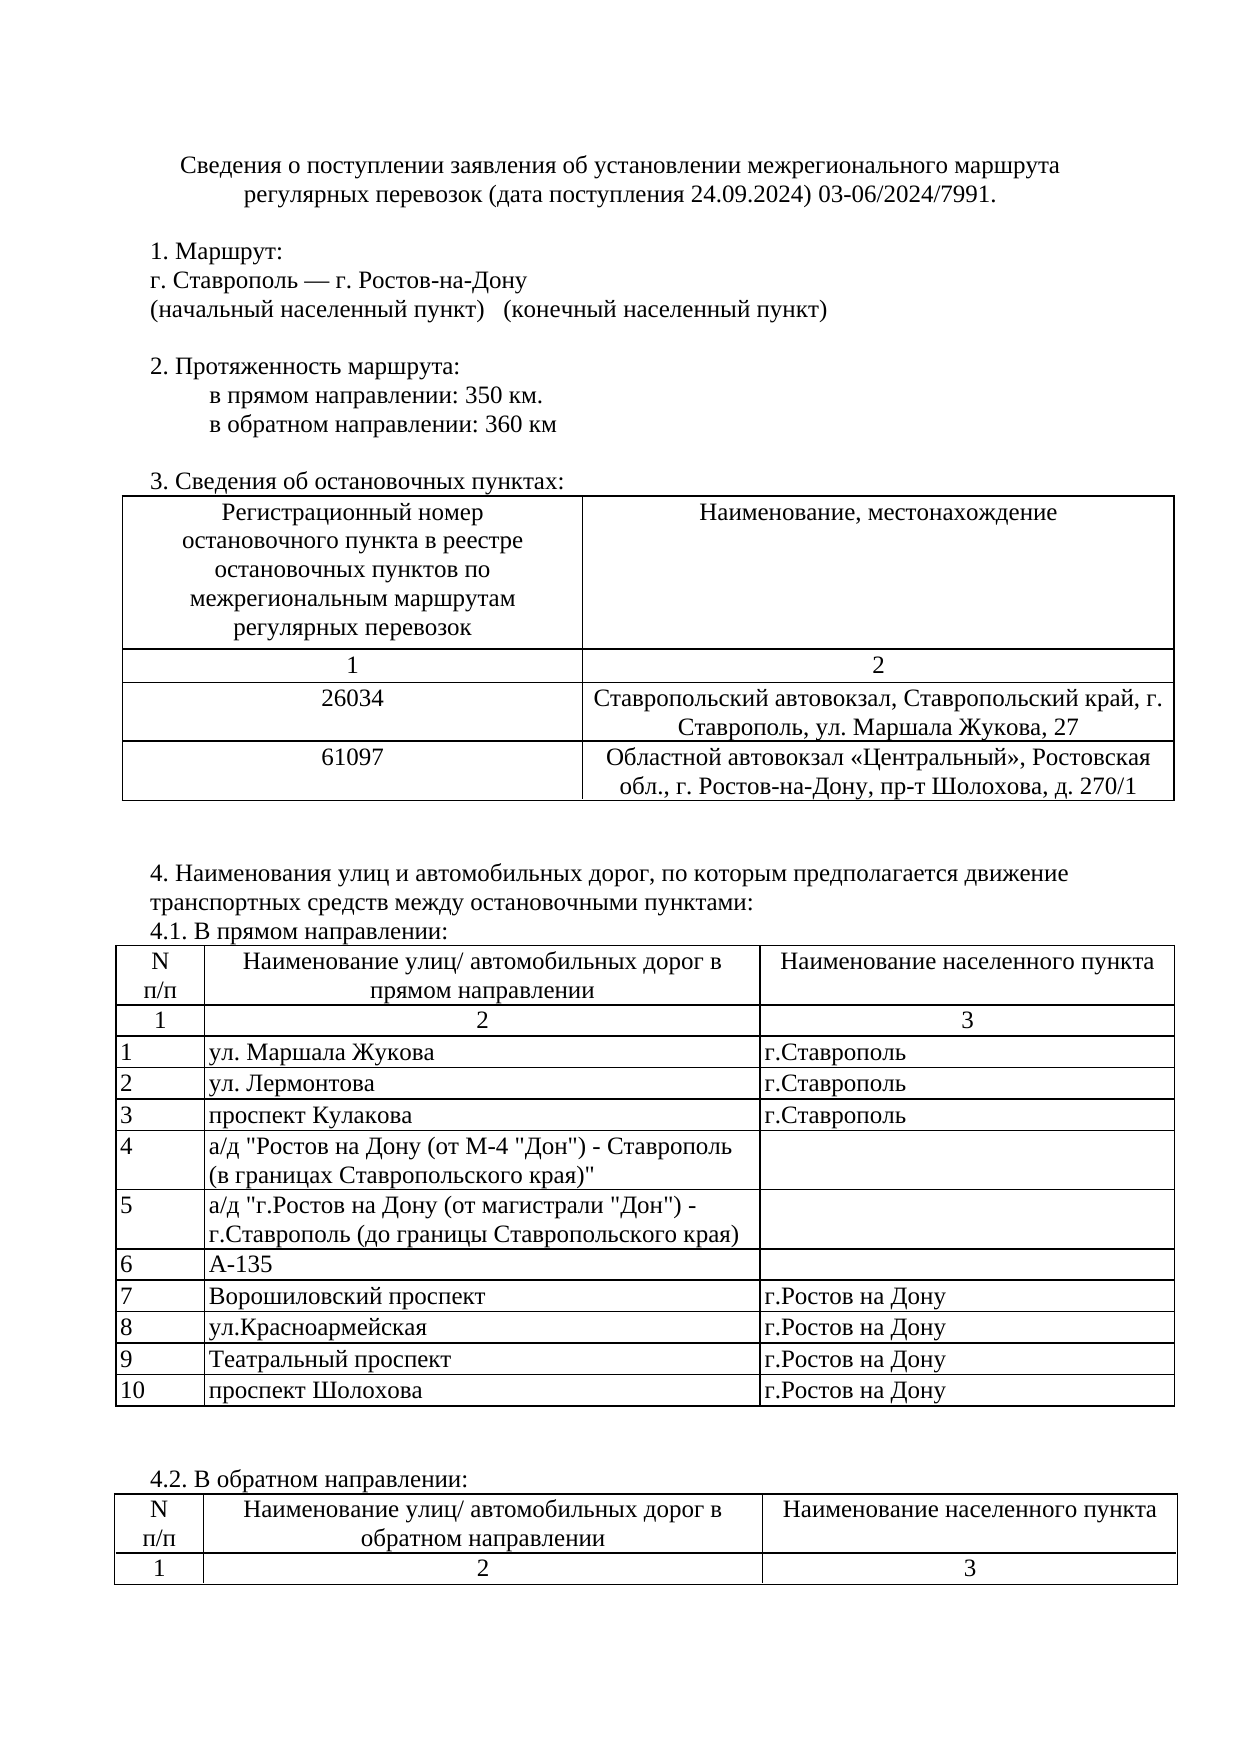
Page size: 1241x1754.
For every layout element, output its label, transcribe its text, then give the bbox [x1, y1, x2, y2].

text 4.2. В обратном направлении: [150, 1464, 1090, 1493]
table_cell Ставропольский автовокзал, Ставропольский край, г. Ставрополь, ул. Маршала Жукова, 27 [583, 683, 1173, 740]
table_cell 1 [123, 650, 582, 681]
text 1. Маршрут: [150, 236, 1090, 265]
table_cell [761, 1250, 1174, 1279]
table_cell 2 [117, 1068, 204, 1098]
table_cell г.Ростов на Дону [761, 1375, 1174, 1405]
table_cell А-135 [205, 1250, 759, 1279]
table_cell а/д "г.Ростов на Дону (от магистрали "Дон") - г.Ставрополь (до границы Ставропольского края) [205, 1190, 759, 1248]
table_header Наименование населенного пункта [763, 1495, 1177, 1552]
table_cell 5 [117, 1190, 204, 1248]
table_header N п/п [117, 946, 204, 1004]
table_cell 2 [204, 1554, 762, 1583]
table_header Наименование улиц/ автомобильных дорог в прямом направлении [205, 946, 759, 1004]
text г. Ставрополь — г. Ростов-на-Дону [150, 265, 1090, 294]
table_cell 3 [761, 1006, 1174, 1035]
table_cell 61097 [123, 742, 582, 799]
table_cell 4 [117, 1131, 204, 1189]
table_header Наименование населенного пункта [761, 946, 1174, 1004]
table_cell Областной автовокзал «Центральный», Ростовская обл., г. Ростов-на-Дону, пр-т Шолохова, д. 270/1 [583, 742, 1173, 799]
text 2. Протяженность маршрута: [150, 351, 1090, 380]
table_cell а/д "Ростов на Дону (от М-4 "Дон") - Ставрополь (в границах Ставропольского края)" [205, 1131, 759, 1189]
table_cell Театральный проспект [205, 1344, 759, 1374]
table_cell г.Ставрополь [761, 1100, 1174, 1130]
text Сведения о поступлении заявления об установлении межрегионального маршрута регулярных перевозок (дата поступления 24.09.2024) 03-06/2024/7991. [150, 150, 1090, 207]
table_cell ул. Лермонтова [205, 1068, 759, 1098]
table_cell 7 [117, 1281, 204, 1311]
table_cell г.Ростов на Дону [761, 1312, 1174, 1342]
table_cell 3 [763, 1552, 1177, 1583]
table_cell 8 [117, 1312, 204, 1342]
table_cell 6 [117, 1250, 204, 1279]
table_header N п/п [115, 1495, 203, 1552]
table_cell ул.Красноармейская [205, 1312, 759, 1342]
table_cell 1 [115, 1553, 203, 1583]
text 3. Сведения об остановочных пунктах: [150, 466, 1090, 495]
table_header Регистрационный номер остановочного пункта в реестре остановочных пунктов по межрегиональным маршрутам регулярных перевозок [123, 497, 582, 648]
table_cell г.Ставрополь [761, 1068, 1174, 1098]
table_header Наименование улиц/ автомобильных дорог в обратном направлении [204, 1495, 762, 1552]
table_cell 10 [117, 1375, 204, 1405]
table_cell 26034 [123, 683, 582, 740]
table_cell 1 [117, 1037, 204, 1067]
table_header Наименование, местонахождение [583, 497, 1173, 648]
text в прямом направлении: 350 км. [150, 380, 1090, 409]
table_cell г.Ростов на Дону [761, 1281, 1174, 1311]
table_cell [761, 1190, 1174, 1248]
table_cell Ворошиловский проспект [205, 1281, 759, 1311]
table_cell проспект Шолохова [205, 1375, 759, 1405]
table_cell 2 [205, 1006, 759, 1035]
table_cell г.Ростов на Дону [761, 1344, 1174, 1374]
table_cell 3 [117, 1100, 204, 1130]
text 4.1. В прямом направлении: [150, 916, 1090, 945]
table_cell г.Ставрополь [761, 1037, 1174, 1067]
table_cell проспект Кулакова [205, 1100, 759, 1130]
text в обратном направлении: 360 км [150, 409, 1090, 437]
table_cell ул. Маршала Жукова [205, 1037, 759, 1067]
table_cell 1 [117, 1006, 204, 1035]
table_cell 2 [583, 650, 1173, 681]
table_cell 9 [117, 1344, 204, 1374]
table_cell [761, 1131, 1174, 1189]
text (начальный населенный пункт) (конечный населенный пункт) [150, 294, 1090, 322]
text 4. Наименования улиц и автомобильных дорог, по которым предполагается движение транспортных средств между остановочными пунктами: [150, 858, 1090, 916]
